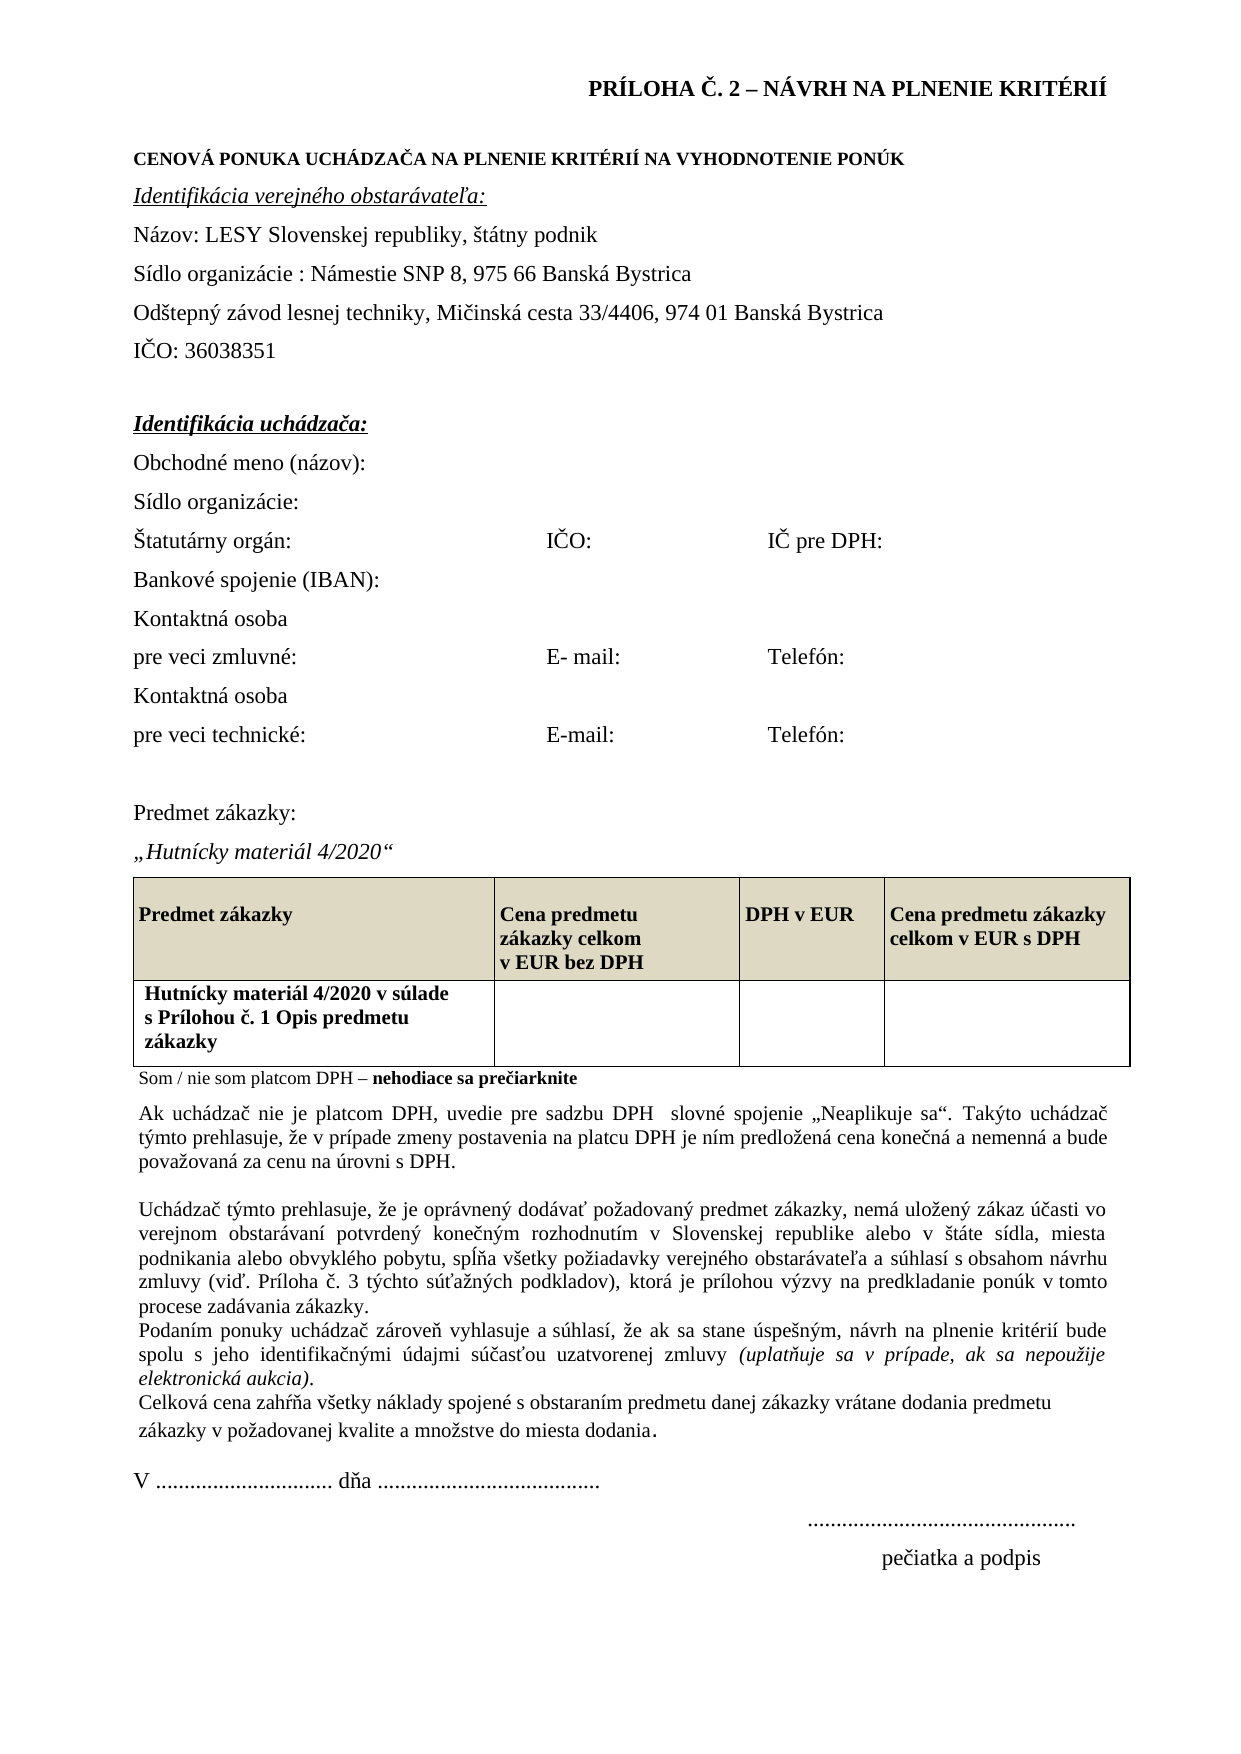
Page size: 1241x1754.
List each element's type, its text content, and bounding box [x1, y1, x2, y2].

table_header Cena predmetu zákazky celkom v EUR bez DPH [495, 878, 739, 980]
text Podaním ponuky uchádzač zároveň vyhlasuje a súhlasí, že ak sa stane úspešným, návrh na plnenie kritérií bude spolu s jeho identifikačnými údajmi súčasťou uzatvorenej zmluvy (uplatňuje sa v prípade, ak sa nepoužije elektronická aukcia). [138, 1318, 1107, 1390]
text Identifikácia uchádzača: [133, 410, 1107, 437]
table_cell [740, 981, 884, 1066]
table_cell [885, 981, 1129, 1066]
text pečiatka a podpis [97, 1544, 1107, 1571]
table_cell [495, 981, 739, 1066]
text Som / nie som platcom DPH – nehodiace sa prečiarknite [103, 1067, 1107, 1088]
text Sídlo organizácie: [133, 488, 1107, 514]
text Bankové spojenie (IBAN): [133, 566, 1107, 592]
subtitle Príloha č. 2 – Návrh na plnenie kritérií [97, 75, 1107, 101]
text Štatutárny orgán: IČO: IČ pre DPH: [133, 527, 1107, 553]
text IČO: 36038351 [133, 337, 1107, 364]
text Uchádzač týmto prehlasuje, že je oprávnený dodávať požadovaný predmet zákazky, nemá uložený zákaz účasti vo verejnom obstarávaní potvrdený konečným rozhodnutím v Slovenskej republike alebo v štáte sídla, miesta podnikania alebo obvyklého pobytu, spĺňa všetky požiadavky verejného obstarávateľa a súhlasí s obsahom návrhu zmluvy (viď. Príloha č. 3 týchto súťažných podkladov), ktorá je prílohou výzvy na predkladanie ponúk v tomto procese zadávania zákazky. [138, 1197, 1107, 1318]
text „Hutnícky materiál 4/2020“ [133, 838, 1107, 864]
text V ............................... dňa ....................................... [133, 1467, 1107, 1493]
table_header DPH v EUR [740, 878, 884, 980]
table_cell Hutnícky materiál 4/2020 v súlade s Prílohou č. 1 Opis predmetu zákazky [134, 981, 494, 1066]
text Ak uchádzač nie je platcom DPH, uvedie pre sadzbu DPH slovné spojenie „Neaplikuje sa“. Takýto uchádzač týmto prehlasuje, že v prípade zmeny postavenia na platcu DPH je ním predložená cena konečná a nemenná a bude považovaná za cenu na úrovni s DPH. [138, 1101, 1107, 1173]
text pre veci zmluvné: E- mail: Telefón: [133, 643, 1107, 670]
text Kontaktná osoba [133, 604, 1107, 631]
text Predmet zákazky: [133, 799, 1107, 825]
text pre veci technické: E-mail: Telefón: [133, 721, 1107, 747]
text Sídlo organizácie : Námestie SNP 8, 975 66 Banská Bystrica [133, 260, 1107, 286]
text Obchodné meno (názov): [133, 449, 1107, 476]
text Názov: LESY Slovenskej republiky, štátny podnik [133, 221, 1107, 247]
text Kontaktná osoba [133, 682, 1107, 709]
text ............................................... [133, 1506, 1107, 1532]
text Odštepný závod lesnej techniky, Mičinská cesta 33/4406, 974 01 Banská Bystrica [133, 298, 1107, 325]
text Identifikácia verejného obstarávateľa: [133, 182, 1107, 208]
text Celková cena zahŕňa všetky náklady spojené s obstaraním predmetu danej zákazky vrátane dodania predmetu zákazky v požadovanej kvalite a množstve do miesta dodania. [138, 1390, 1107, 1443]
table_header Cena predmetu zákazky celkom v EUR s DPH [885, 878, 1129, 980]
text CENOVÁ PONUKA UCHÁDZAČA NA PLNENIE KRITÉRIÍ NA VYHODNOTENIE PONÚK [133, 148, 1107, 169]
table_header Predmet zákazky [134, 878, 494, 980]
